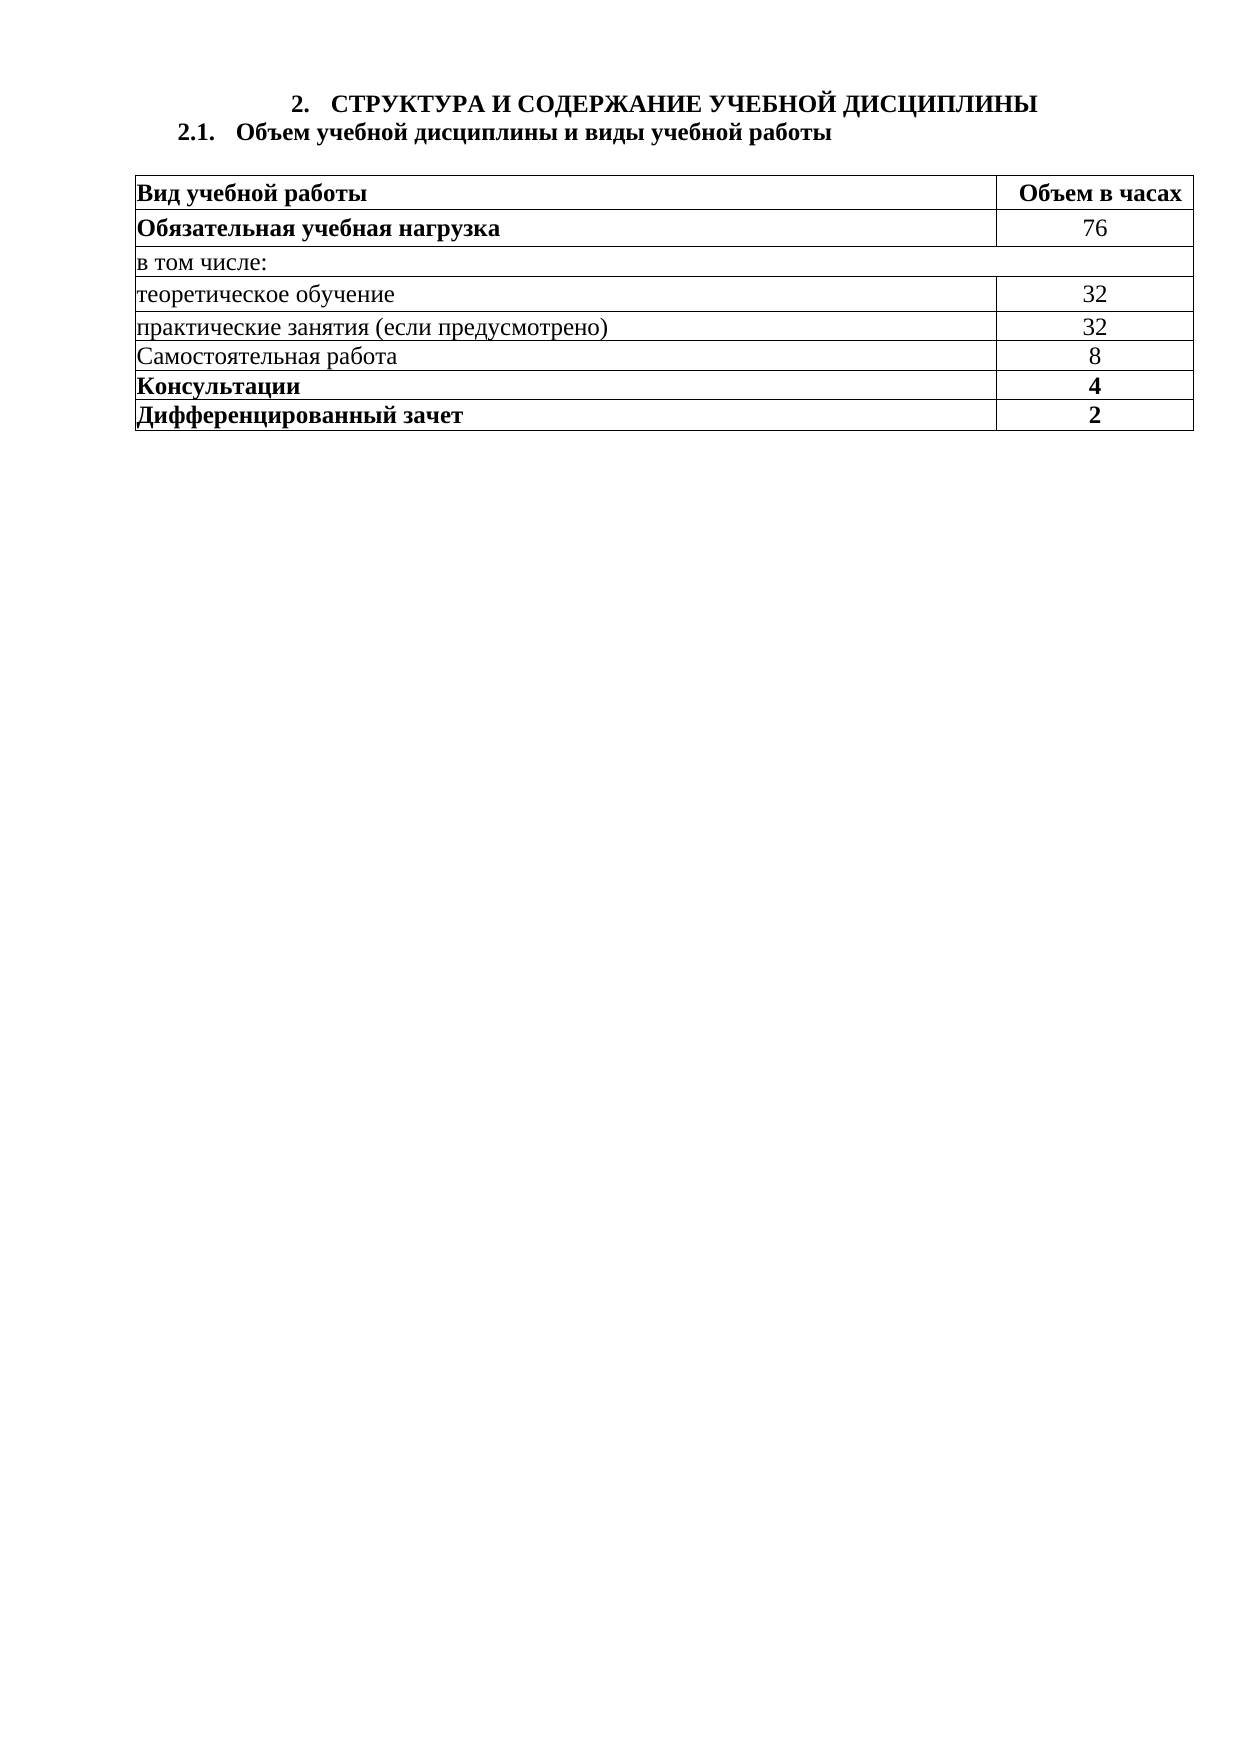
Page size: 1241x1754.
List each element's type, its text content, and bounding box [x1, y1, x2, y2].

table_cell 32 [997, 277, 1193, 311]
table_cell 32 [997, 312, 1193, 340]
table_cell 2 [997, 400, 1193, 430]
table_cell теоретическое обучение [136, 277, 996, 311]
table_cell 76 [997, 210, 1193, 246]
table_cell Дифференцированный зачет [136, 400, 996, 430]
table_cell в том числе: [136, 247, 1193, 276]
list Объем учебной дисциплины и виды учебной работы [177, 117, 1152, 146]
table_cell Обязательная учебная нагрузка [136, 210, 996, 246]
table_cell практические занятия (если предусмотрено) [136, 312, 996, 340]
table_header Объем в часах [997, 176, 1193, 208]
table_cell Консультации [136, 371, 996, 399]
table_header Вид учебной работы [136, 176, 996, 208]
table_cell 4 [997, 371, 1193, 399]
table_cell 8 [997, 341, 1193, 370]
list СТРУКТУРА И СОДЕРЖАНИЕ УЧЕБНОЙ ДИСЦИПЛИНЫ [177, 89, 1152, 117]
table_cell Самостоятельная работа [136, 341, 996, 370]
